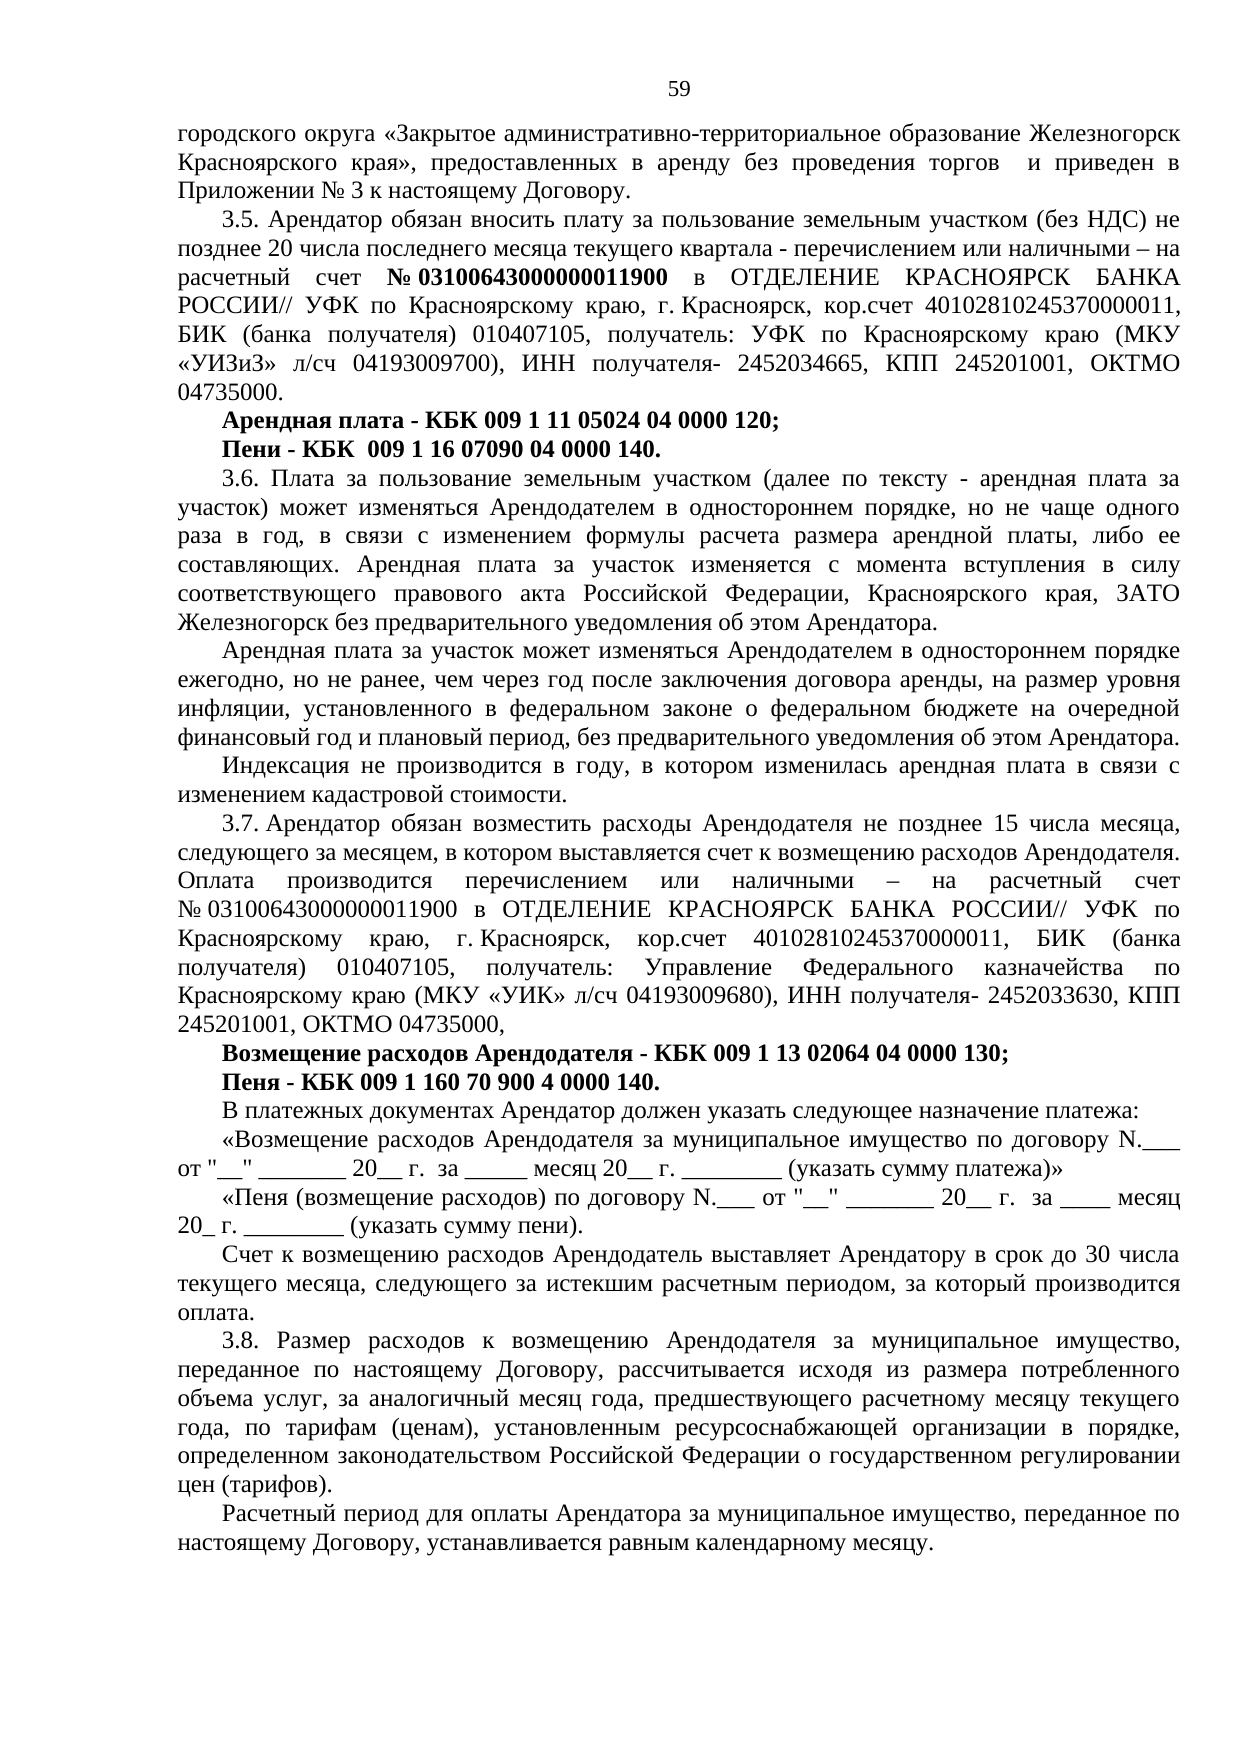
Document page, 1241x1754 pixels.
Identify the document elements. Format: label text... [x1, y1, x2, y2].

text В платежных документах Арендатор должен указать следующее назначение платежа: [177, 1096, 1181, 1124]
text «Возмещение расходов Арендодателя за муниципальное имущество по договору N.___ от "__" _______ 20__ г. за _____ месяц 20__ г. ________ (указать сумму платежа)» [177, 1124, 1181, 1182]
text Расчетный период для оплаты Арендатора за муниципальное имущество, переданное по настоящему Договору, устанавливается равным календарному месяцу. [177, 1498, 1181, 1556]
text Индексация не производится в году, в котором изменилась арендная плата в связи с изменением кадастровой стоимости. [177, 751, 1181, 808]
text Арендная плата за участок может изменяться Арендодателем в одностороннем порядке ежегодно, но не ранее, чем через год после заключения договора аренды, на размер уровня инфляции, установленного в федеральном законе о федеральном бюджете на очередной финансовый год и плановый период, без предварительного уведомления об этом Арендатора. [177, 636, 1181, 751]
text Пени - КБК 009 1 16 07090 04 0000 140. [177, 434, 1181, 463]
text «Пеня (возмещение расходов) по договору N.___ от "__" _______ 20__ г. за ____ месяц 20_ г. ________ (указать сумму пени). [177, 1182, 1181, 1239]
text Арендная плата - КБК 009 1 11 05024 04 0000 120; [177, 406, 1181, 434]
text 3.6. Плата за пользование земельным участком (далее по тексту - арендная плата за участок) может изменяться Арендодателем в одностороннем порядке, но не чаще одного раза в год, в связи с изменением формулы расчета размера арендной платы, либо ее составляющих. Арендная плата за участок изменяется с момента вступления в силу соответствующего правового акта Российской Федерации, Красноярского края, ЗАТО Железногорск без предварительного уведомления об этом Арендатора. [177, 463, 1181, 636]
text 3.8. Размер расходов к возмещению Арендодателя за муниципальное имущество, переданное по настоящему Договору, рассчитывается исходя из размера потребленного объема услуг, за аналогичный месяц года, предшествующего расчетному месяцу текущего года, по тарифам (ценам), установленным ресурсоснабжающей организации в порядке, определенном законодательством Российской Федерации о государственном регулировании цен (тарифов). [177, 1326, 1181, 1498]
text Пеня - КБК 009 1 160 70 900 4 0000 140. [177, 1067, 1181, 1096]
text Счет к возмещению расходов Арендодатель выставляет Арендатору в срок до 30 числа текущего месяца, следующего за истекшим расчетным периодом, за который производится оплата. [177, 1239, 1181, 1326]
text Возмещение расходов Арендодателя - КБК 009 1 13 02064 04 0000 130; [177, 1038, 1181, 1067]
text 3.7. Арендатор обязан возместить расходы Арендодателя не позднее 15 числа месяца, следующего за месяцем, в котором выставляется счет к возмещению расходов Арендодателя. Оплата производится перечислением или наличными – на расчетный счет № 03100643000000011900 в ОТДЕЛЕНИЕ КРАСНОЯРСК БАНКА РОССИИ// УФК по Красноярскому краю, г. Красноярск, кор.счет 40102810245370000011, БИК (банка получателя) 010407105, получатель: Управление Федерального казначейства по Красноярскому краю (МКУ «УИК» л/сч 04193009680), ИНН получателя- 2452033630, КПП 245201001, ОКТМО 04735000, [177, 808, 1181, 1038]
text 3.5. Арендатор обязан вносить плату за пользование земельным участком (без НДС) не позднее 20 числа последнего месяца текущего квартала - перечислением или наличными – на расчетный счет № 03100643000000011900 в ОТДЕЛЕНИЕ КРАСНОЯРСК БАНКА РОССИИ// УФК по Красноярскому краю, г. Красноярск, кор.счет 40102810245370000011, БИК (банка получателя) 010407105, получатель: УФК по Красноярскому краю (МКУ «УИЗиЗ» л/сч 04193009700), ИНН получателя- 2452034665, КПП 245201001, ОКТМО 04735000. [177, 204, 1181, 406]
